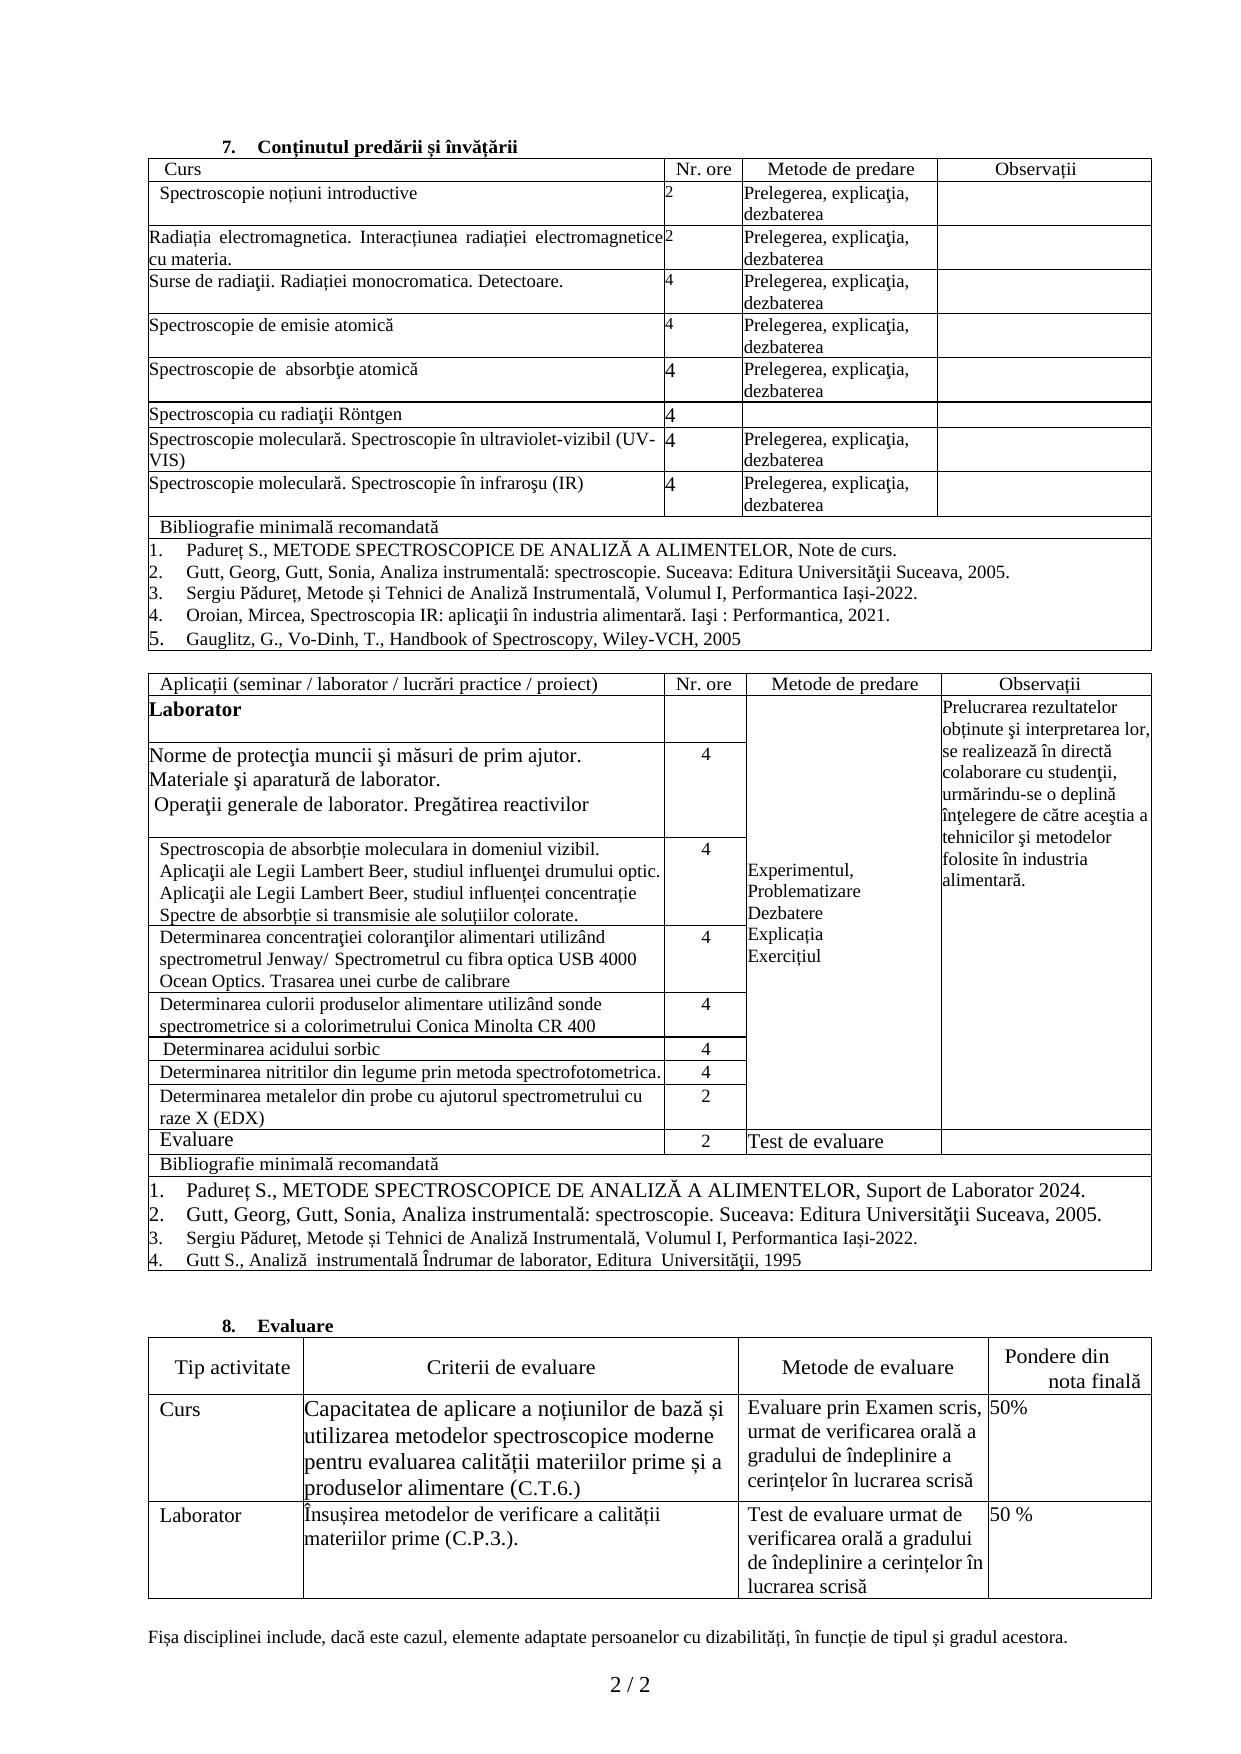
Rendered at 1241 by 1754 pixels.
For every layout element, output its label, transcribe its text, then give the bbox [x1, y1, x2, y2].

table_cell 2 [665, 226, 742, 269]
table_cell Surse de radiaţii. Radiației monocromatica. Detectoare. [149, 270, 664, 313]
table_header Curs [149, 159, 664, 181]
table_cell 2 [665, 1085, 746, 1128]
table_cell Prelegerea, explicaţia, dezbaterea [743, 270, 937, 313]
table_cell Determinarea nitritilor din legume prin metoda spectrofotometrica. [149, 1061, 664, 1084]
table_header Criterii de evaluare [304, 1338, 738, 1394]
table_cell [938, 428, 1151, 471]
table_cell Radiația electromagnetica. Interacțiunea radiației electromagnetice cu materia. [149, 226, 664, 269]
table_cell Prelucrarea rezultatelor obținute şi interpretarea lor, se realizează în directă colaborare cu studenţii, urmărindu-se o deplină înţelegere de către aceştia a tehnicilor şi metodelor folosite în industria alimentară. [942, 696, 1151, 1128]
table_cell Spectroscopie de emisie atomică [149, 314, 664, 357]
text Fișa disciplinei include, dacă este cazul, elemente adaptate persoanelor cu dizabilități, în funcție de tipul și gradul acestora. [148, 1626, 1152, 1647]
table_header Aplicații (seminar / laborator / lucrări practice / proiect) [149, 674, 664, 695]
table_cell 4 [665, 743, 746, 837]
table_cell Bibliografie minimală recomandată [149, 517, 1151, 538]
table_cell 4 [665, 403, 742, 427]
table_cell Prelegerea, explicaţia, dezbaterea [743, 182, 937, 225]
table_cell Prelegerea, explicaţia, dezbaterea [743, 428, 937, 471]
table_cell Evaluare [149, 1130, 664, 1153]
table_cell 4 [665, 1038, 746, 1060]
table_cell Test de evaluare urmat de verificarea orală a gradului de îndeplinire a cerințelor în lucrarea scrisă [739, 1502, 988, 1598]
table_header Pondere din nota finală [989, 1338, 1151, 1394]
table_cell Spectroscopia de absorbție moleculara in domeniul vizibil. Aplicaţii ale Legii Lambert Beer, studiul influenţei drumului optic. Aplicaţii ale Legii Lambert Beer, studiul influenței concentrație Spectre de absorbție si transmisie ale soluțiilor colorate. [149, 838, 664, 925]
table_header Tip activitate [149, 1338, 303, 1394]
table_cell 2 [665, 182, 742, 225]
table_cell [938, 314, 1151, 357]
table_cell 4 [665, 838, 746, 925]
table_cell [743, 403, 937, 427]
table_cell 4 [665, 993, 746, 1036]
table_cell Evaluare prin Examen scris, urmat de verificarea orală a gradului de îndeplinire a cerințelor în lucrarea scrisă [739, 1395, 988, 1501]
table_cell 50 % [989, 1502, 1151, 1598]
table_cell 4 [665, 926, 746, 992]
table_cell 2 [665, 1130, 746, 1153]
table_cell Test de evaluare [747, 1130, 941, 1153]
table_cell [938, 270, 1151, 313]
table_cell Prelegerea, explicaţia, dezbaterea [743, 358, 937, 401]
table_cell Determinarea metalelor din probe cu ajutorul spectrometrului cu raze X (EDX) [149, 1085, 664, 1128]
table_header Metode de predare [747, 674, 941, 695]
table_cell Spectroscopie de absorbţie atomică [149, 358, 664, 401]
table_cell Laborator [149, 1502, 303, 1598]
table_cell Spectroscopie moleculară. Spectroscopie în ultraviolet-vizibil (UV-VIS) [149, 428, 664, 471]
table_cell [938, 358, 1151, 401]
table_cell Experimentul, Problematizare Dezbatere Explicația Exercițiul [747, 696, 941, 1128]
table_cell [938, 403, 1151, 427]
table_cell Spectroscopia cu radiaţii Röntgen [149, 403, 664, 427]
table_cell Prelegerea, explicaţia, dezbaterea [743, 314, 937, 357]
table_header Metode de evaluare [739, 1338, 988, 1394]
table_cell Însușirea metodelor de verificare a calității materiilor prime (C.P.3.). [304, 1502, 738, 1598]
table_cell 4 [665, 358, 742, 401]
table_cell Padureț S., METODE SPECTROSCOPICE DE ANALIZĂ A ALIMENTELOR, Note de curs. Gutt, Georg, Gutt, Sonia, Analiza instrumentală: spectroscopie. Suceava: Editura Universităţii Suceava, 2005. Sergiu Pădureț, Metode și Tehnici de Analiză Instrumentală, Volumul I, Performantica Iași-2022. Oroian, Mircea, Spectroscopia IR: aplicaţii în industria alimentară. Iaşi : Performantica, 2021. Gauglitz, G., Vo-Dinh, T., Handbook of Spectroscopy, Wiley-VCH, 2005 [149, 539, 1151, 649]
table_cell 4 [665, 270, 742, 313]
table_cell Spectroscopie moleculară. Spectroscopie în infraroşu (IR) [149, 472, 664, 516]
table_cell Spectroscopie noțiuni introductive [149, 182, 664, 225]
table_header Observații [938, 159, 1151, 181]
table_cell 4 [665, 472, 742, 516]
table_cell [665, 696, 746, 742]
table_header Nr. ore [665, 159, 742, 181]
table_cell Determinarea concentraţiei coloranţilor alimentari utilizând spectrometrul Jenway/ Spectrometrul cu fibra optica USB 4000 Ocean Optics. Trasarea unei curbe de calibrare [149, 926, 664, 992]
table_cell Padureț S., METODE SPECTROSCOPICE DE ANALIZĂ A ALIMENTELOR, Suport de Laborator 2024. Gutt, Georg, Gutt, Sonia, Analiza instrumentală: spectroscopie. Suceava: Editura Universităţii Suceava, 2005. Sergiu Pădureț, Metode și Tehnici de Analiză Instrumentală, Volumul I, Performantica Iași-2022. Gutt S., Analiză instrumentală Îndrumar de laborator, Editura Universităţii, 1995 [149, 1177, 1151, 1270]
table_cell Bibliografie minimală recomandată [149, 1155, 1151, 1176]
table_cell 4 [665, 314, 742, 357]
table_header Observații [942, 674, 1151, 695]
table_cell 50% [989, 1395, 1151, 1501]
list Evaluare [222, 1315, 1152, 1337]
table_cell Curs [149, 1395, 303, 1501]
table_cell Prelegerea, explicaţia, dezbaterea [743, 472, 937, 516]
table_cell [938, 226, 1151, 269]
table_cell Determinarea acidului sorbic [149, 1038, 664, 1060]
table_cell [938, 182, 1151, 225]
table_cell Laborator [149, 696, 664, 742]
table_cell 4 [665, 1061, 746, 1084]
table_cell 4 [665, 428, 742, 471]
table_cell [942, 1130, 1151, 1153]
list Conținutul predării și învățării [222, 136, 1152, 158]
table_cell Determinarea culorii produselor alimentare utilizând sonde spectrometrice si a colorimetrului Conica Minolta CR 400 [149, 993, 664, 1036]
table_cell Capacitatea de aplicare a noțiunilor de bază și utilizarea metodelor spectroscopice moderne pentru evaluarea calității materiilor prime și a produselor alimentare (C.T.6.) [304, 1395, 738, 1501]
table_header Metode de predare [743, 159, 937, 181]
table_cell Norme de protecţia muncii şi măsuri de prim ajutor. Materiale şi aparatură de laborator. Operaţii generale de laborator. Pregătirea reactivilor [149, 743, 664, 837]
table_cell Prelegerea, explicaţia, dezbaterea [743, 226, 937, 269]
table_cell [938, 472, 1151, 516]
table_header Nr. ore [665, 674, 746, 695]
